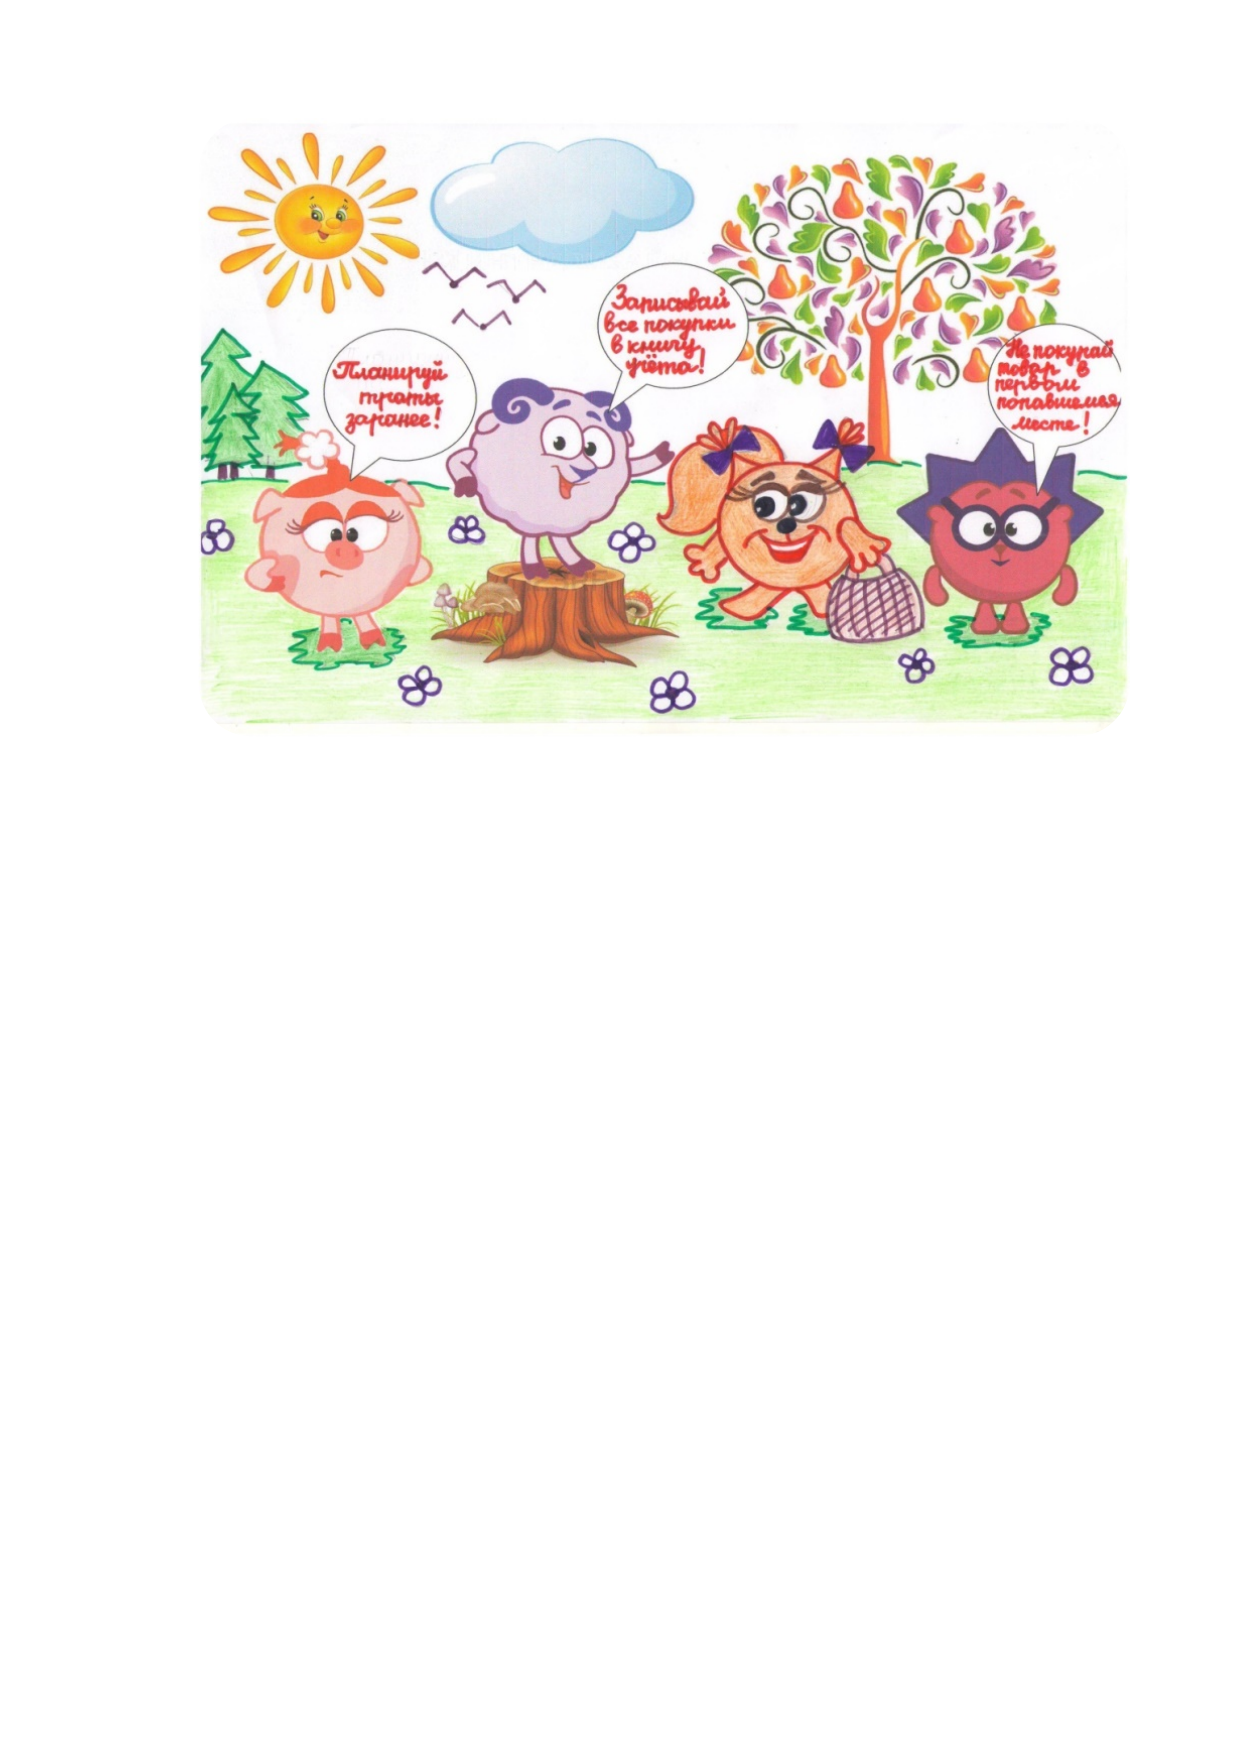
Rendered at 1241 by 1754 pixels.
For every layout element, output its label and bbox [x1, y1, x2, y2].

picture [198, 118, 1130, 737]
